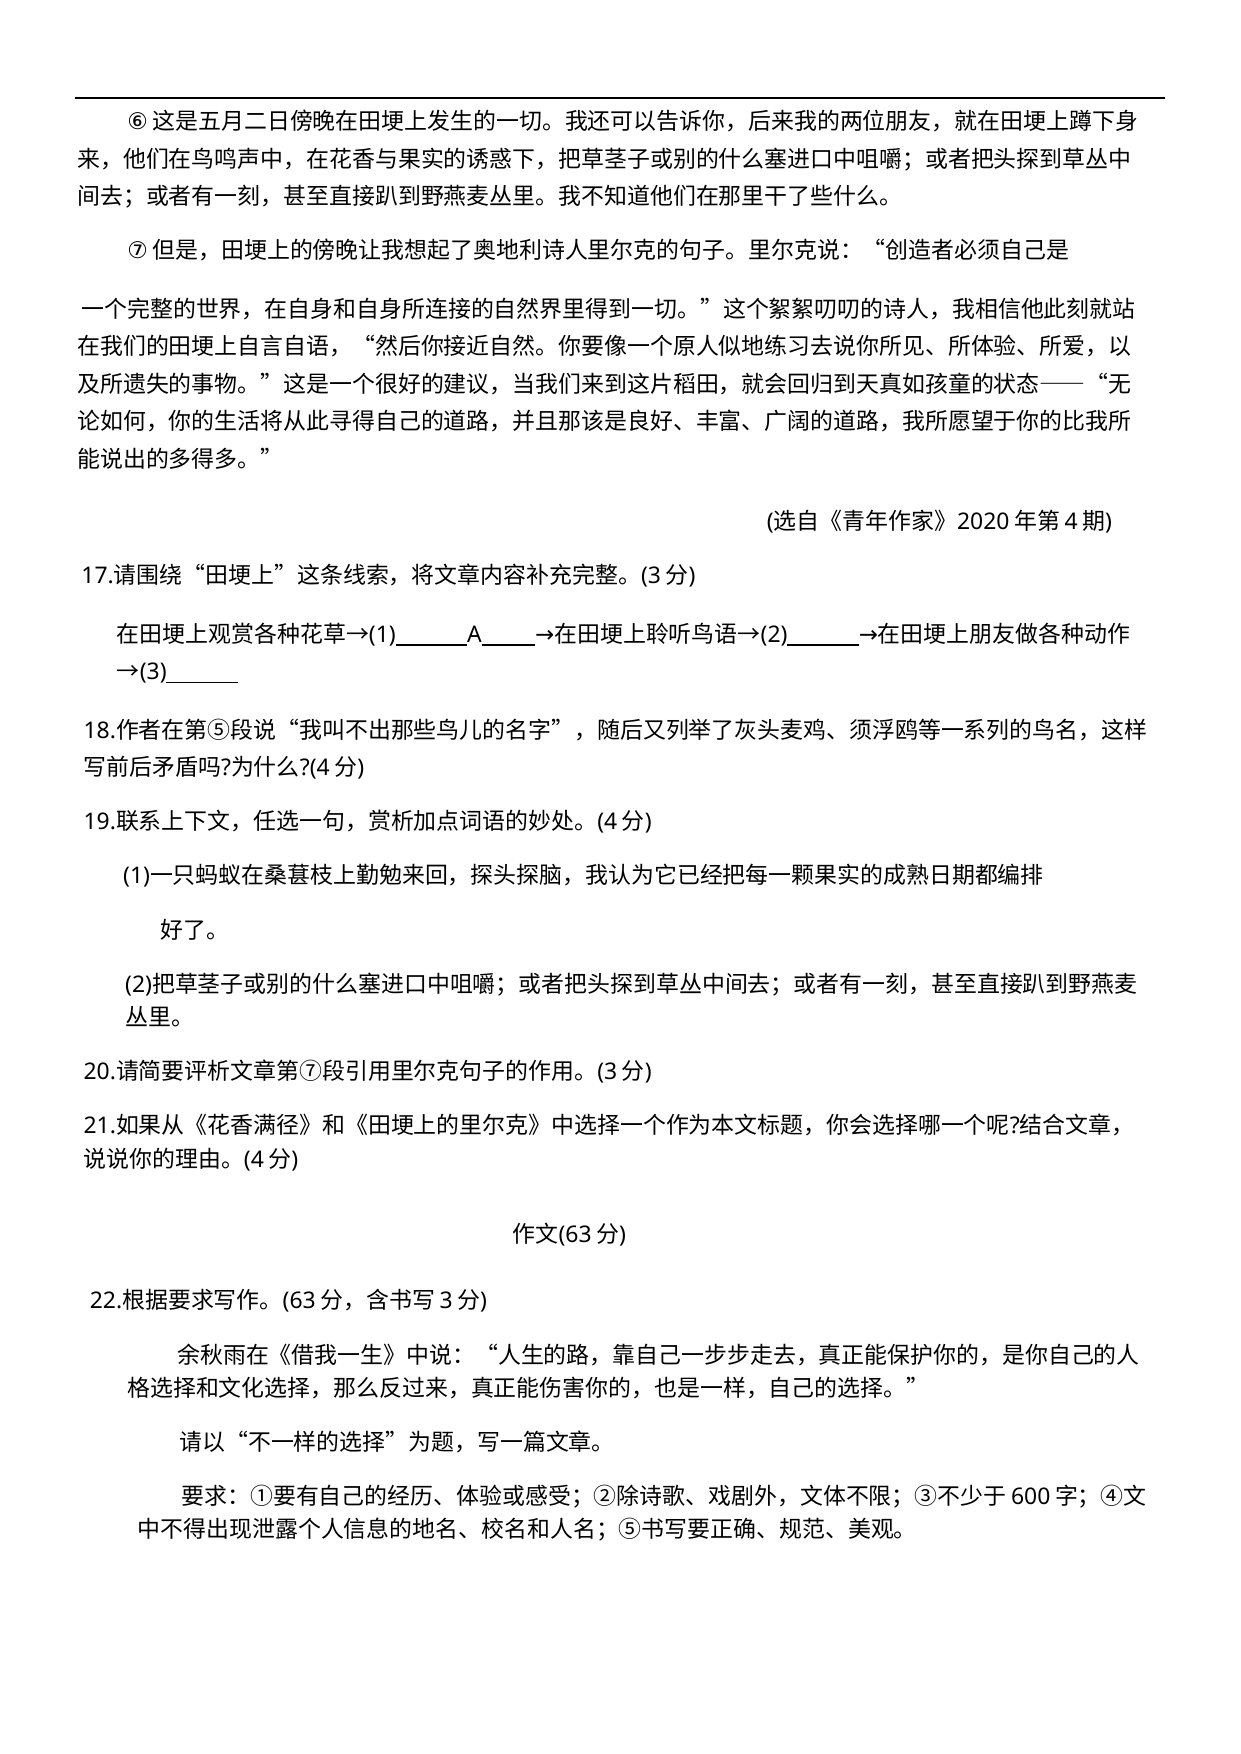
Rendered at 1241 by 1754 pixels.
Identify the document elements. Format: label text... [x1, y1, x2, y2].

text 19.联系上下文，任选一句，赏析加点词语的妙处。(4分) [83, 803, 1165, 836]
text (2)把草茎子或别的什么塞进口中咀嚼；或者把头探到草丛中间去；或者有一刻，甚至直接趴到野燕麦丛里。 [125, 966, 1153, 1032]
text 作文(63分) [512, 1216, 1165, 1249]
text ⑥这是五月二日傍晚在田埂上发生的一切。我还可以告诉你，后来我的两位朋友，就在田埂上蹲下身来，他们在鸟鸣声中，在花香与果实的诱惑下，把草茎子或别的什么塞进口中咀嚼；或者把头探到草丛中间去；或者有一刻，甚至直接趴到野燕麦丛里。我不知道他们在那里干了些什么。 [77, 99, 1151, 211]
text ⑦但是，田埂上的傍晚让我想起了奥地利诗人里尔克的句子。里尔克说：“创造者必须自己是 [127, 232, 1165, 266]
text 请以“不一样的选择”为题，写一篇文章。 [179, 1424, 1165, 1457]
text 17.请围绕“田埂上”这条线索，将文章内容补充完整。(3分) [81, 557, 1165, 591]
text (选自《青年作家》2020年第4期) [767, 503, 1165, 536]
text 22.根据要求写作。(63分，含书写3分) [89, 1282, 1165, 1316]
text 20.请简要评析文章第⑦段引用里尔克句子的作用。(3分) [83, 1053, 1165, 1086]
text 要求：①要有自己的经历、体验或感受；②除诗歌、戏剧外，文体不限；③不少于600字；④文中不得出现泄露个人信息的地名、校名和人名；⑤书写要正确、规范、美观。 [137, 1478, 1148, 1544]
text 21.如果从《花香满径》和《田埂上的里尔克》中选择一个作为本文标题，你会选择哪一个呢?结合文章，说说你的理由。(4分) [83, 1107, 1151, 1174]
text 好了。 [160, 911, 1165, 945]
text (1)一只蚂蚁在桑葚枝上勤勉来回，探头探脑，我认为它已经把每一颗果实的成熟日期都编排 [123, 857, 1165, 891]
text 余秋雨在《借我一生》中说：“人生的路，靠自己一步步走去，真正能保护你的，是你自己的人格选择和文化选择，那么反过来，真正能伤害你的，也是一样，自己的选择。” [127, 1336, 1151, 1403]
text 一个完整的世界，在自身和自身所连接的自然界里得到一切。”这个絮絮叨叨的诗人，我相信他此刻就站在我们的田埂上自言自语，“然后你接近自然。你要像一个原人似地练习去说你所见、所体验、所爱，以及所遗失的事物。”这是一个很好的建议，当我们来到这片稻田，就会回归到天真如孩童的状态——“无论如何，你的生活将从此寻得自己的道路，并且那该是良好、丰富、广阔的道路，我所愿望于你的比我所能说出的多得多。” [77, 286, 1151, 474]
text 在田埂上观赏各种花草→(1) A →在田埂上聆听鸟语→(2) →在田埂上朋友做各种动作→(3) [117, 611, 1151, 686]
text 18.作者在第⑤段说“我叫不出那些鸟儿的名字”，随后又列举了灰头麦鸡、须浮鸥等一系列的鸟名，这样写前后矛盾吗?为什么?(4分) [83, 707, 1151, 782]
